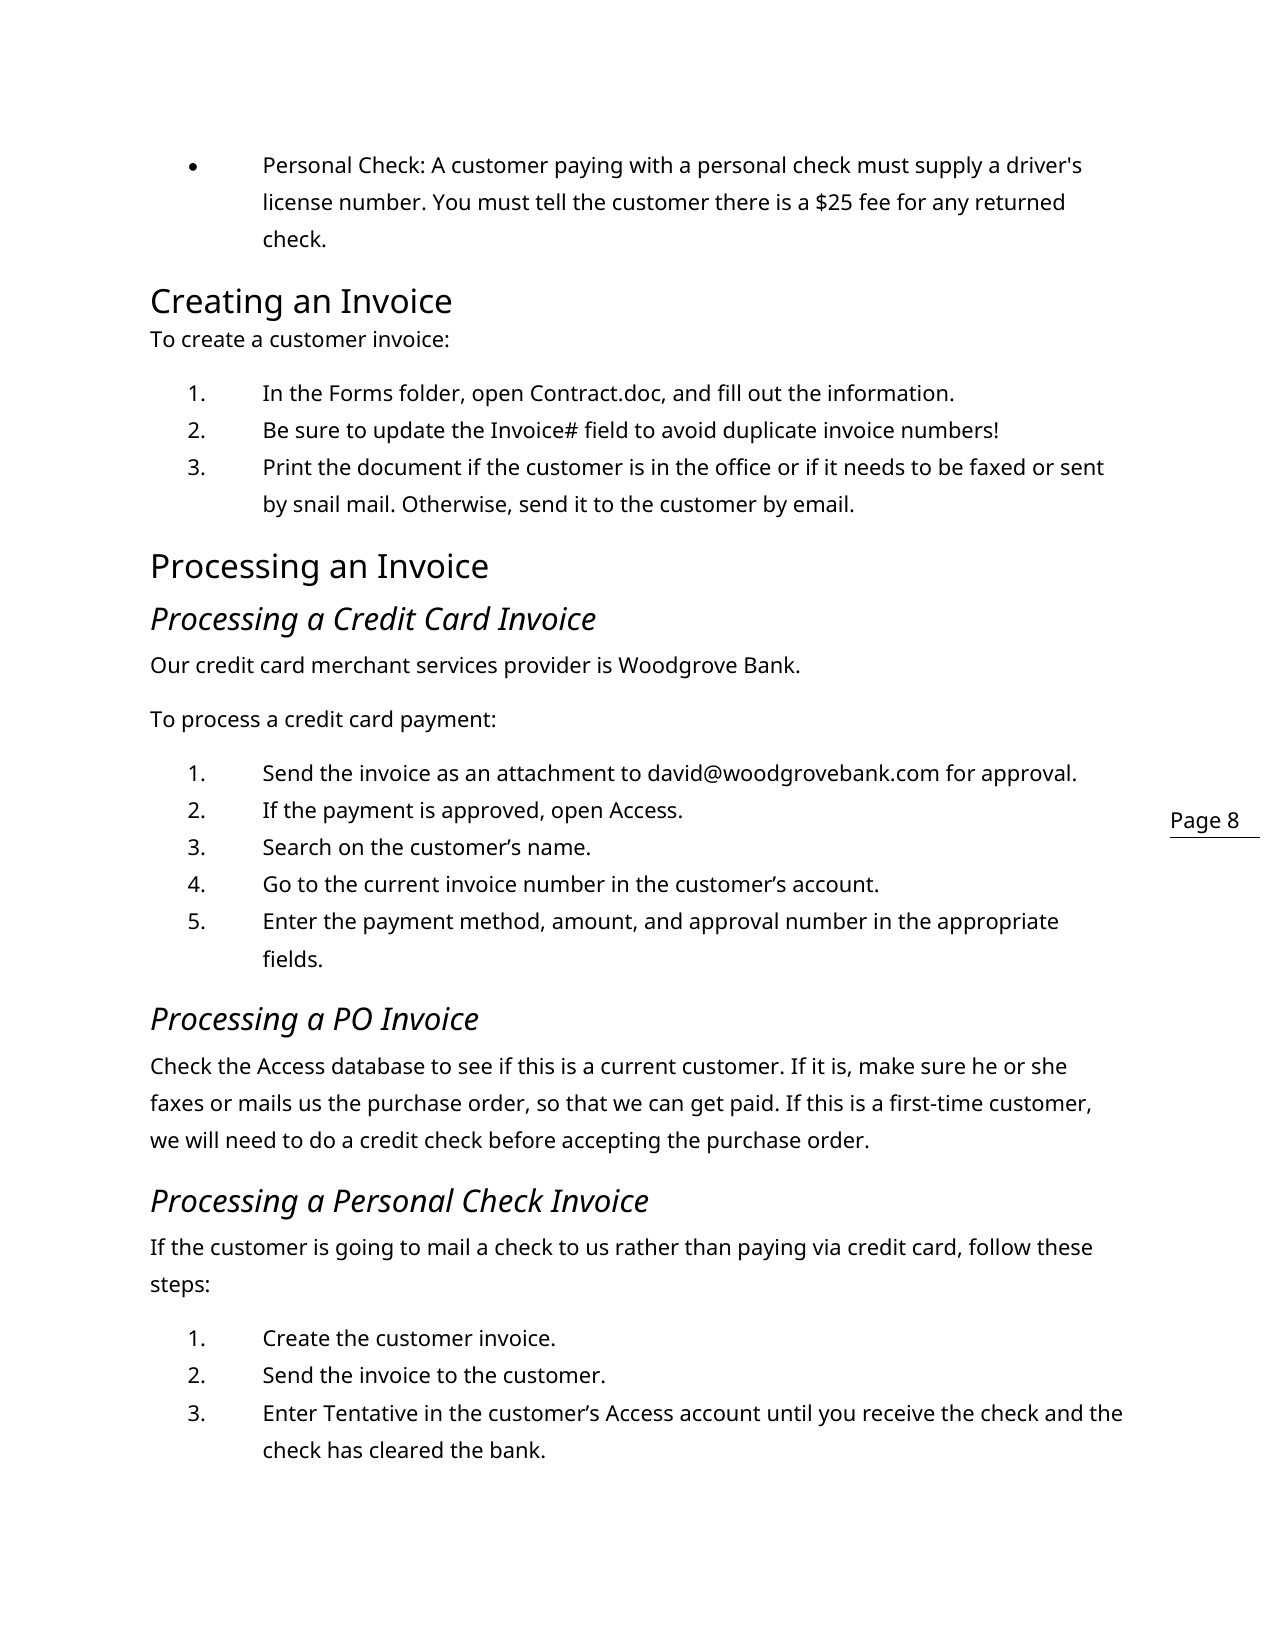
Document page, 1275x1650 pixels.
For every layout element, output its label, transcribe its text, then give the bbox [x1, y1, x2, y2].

text If the customer is going to mail a check to us rather than paying via credit card, follow these steps: [150, 1232, 1125, 1299]
text Check the Access database to see if this is a current customer. If it is, make sure he or she faxes or mails us the purchase order, so that we can get paid. If this is a first-time customer, we will need to do a credit check before accepting the purchase order. [150, 1051, 1125, 1155]
subtitle Processing a PO Invoice [150, 997, 1125, 1040]
list Be sure to update the Invoice# field to avoid duplicate invoice numbers! [187, 415, 1125, 444]
list Go to the current invoice number in the customer’s account. [187, 869, 1125, 899]
list Enter the payment method, amount, and approval number in the appropriate fields. [187, 906, 1125, 973]
list Send the invoice as an attachment to david@woodgrovebank.com for approval. [187, 758, 1125, 787]
list Search on the customer’s name. [187, 832, 1125, 862]
subtitle Creating an Invoice [150, 278, 1125, 324]
list Create the customer invoice. [187, 1323, 1125, 1353]
list Enter Tentative in the customer’s Access account until you receive the check and the check has cleared the bank. [187, 1397, 1125, 1464]
list In the Forms folder, open Contract.doc, and fill out the information. [187, 377, 1125, 407]
subtitle Processing a Credit Card Invoice [150, 597, 1125, 639]
subtitle Processing a Personal Check Invoice [150, 1179, 1125, 1221]
text To create a customer invoice: [150, 324, 1125, 353]
list If the payment is approved, open Access. [187, 795, 1125, 824]
text To process a credit card payment: [150, 704, 1125, 733]
subtitle Processing an Invoice [150, 543, 1125, 588]
list Print the document if the customer is in the office or if it needs to be faxed or sent by snail mail. Otherwise, send it to the customer by email. [187, 452, 1125, 519]
text Our credit card merchant services provider is Woodgrove Bank. [150, 650, 1125, 680]
list Send the invoice to the customer. [187, 1360, 1125, 1390]
list Personal Check: A customer paying with a personal check must supply a driver's license number. You must tell the customer there is a $25 fee for any returned check. [187, 150, 1125, 254]
